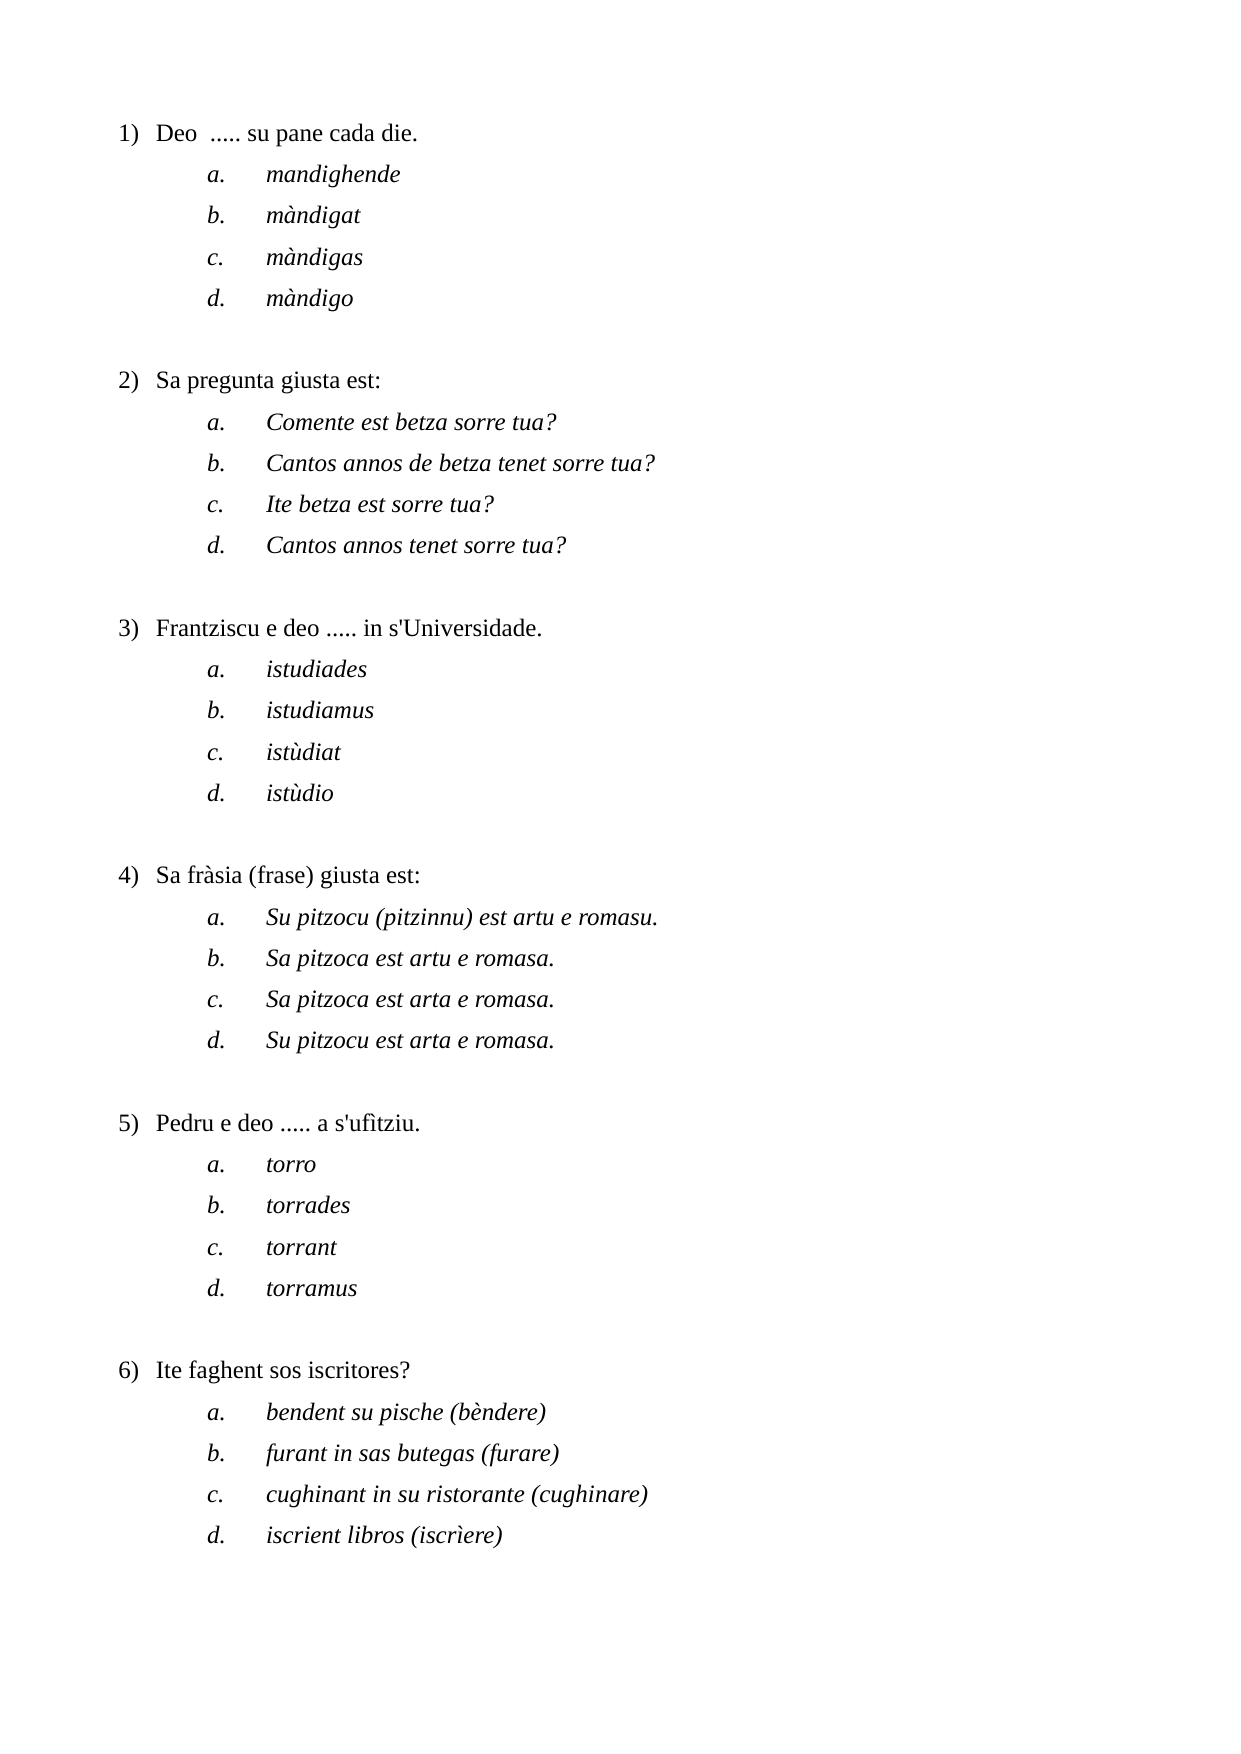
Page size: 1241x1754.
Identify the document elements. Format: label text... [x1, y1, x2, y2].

list torro [207, 1149, 1122, 1178]
list torrades [207, 1191, 1122, 1219]
list Sa pregunta giusta est: [118, 366, 1122, 394]
list Cantos annos tenet sorre tua? [207, 531, 1122, 559]
list torramus [207, 1273, 1122, 1302]
list cughinant in su ristorante (cughinare) [207, 1479, 1122, 1508]
list Comente est betza sorre tua? [207, 407, 1122, 436]
list Ite faghent sos iscritores? [118, 1356, 1122, 1384]
list Sa pitzoca est arta e romasa. [207, 984, 1122, 1013]
list torrant [207, 1232, 1122, 1261]
list màndigas [207, 242, 1122, 271]
list istudiamus [207, 696, 1122, 724]
list iscrient libros (iscrìere) [207, 1521, 1122, 1549]
list màndigat [207, 201, 1122, 229]
list istùdiat [207, 737, 1122, 766]
list màndigo [207, 283, 1122, 312]
list Su pitzocu (pitzinnu) est artu e romasu. [207, 902, 1122, 931]
list bendent su pische (bèndere) [207, 1397, 1122, 1426]
list Frantziscu e deo ..... in s'Universidade. [118, 613, 1122, 642]
list Pedru e deo ..... a s'ufìtziu. [118, 1108, 1122, 1137]
list istudiades [207, 654, 1122, 683]
list mandighende [207, 159, 1122, 188]
list furant in sas butegas (furare) [207, 1438, 1122, 1467]
list istùdio [207, 778, 1122, 807]
list Ite betza est sorre tua? [207, 489, 1122, 518]
list Sa fràsia (frase) giusta est: [118, 861, 1122, 889]
list Deo ..... su pane cada die. [118, 118, 1122, 147]
list Sa pitzoca est artu e romasa. [207, 943, 1122, 972]
list Cantos annos de betza tenet sorre tua? [207, 448, 1122, 477]
list Su pitzocu est arta e romasa. [207, 1026, 1122, 1054]
